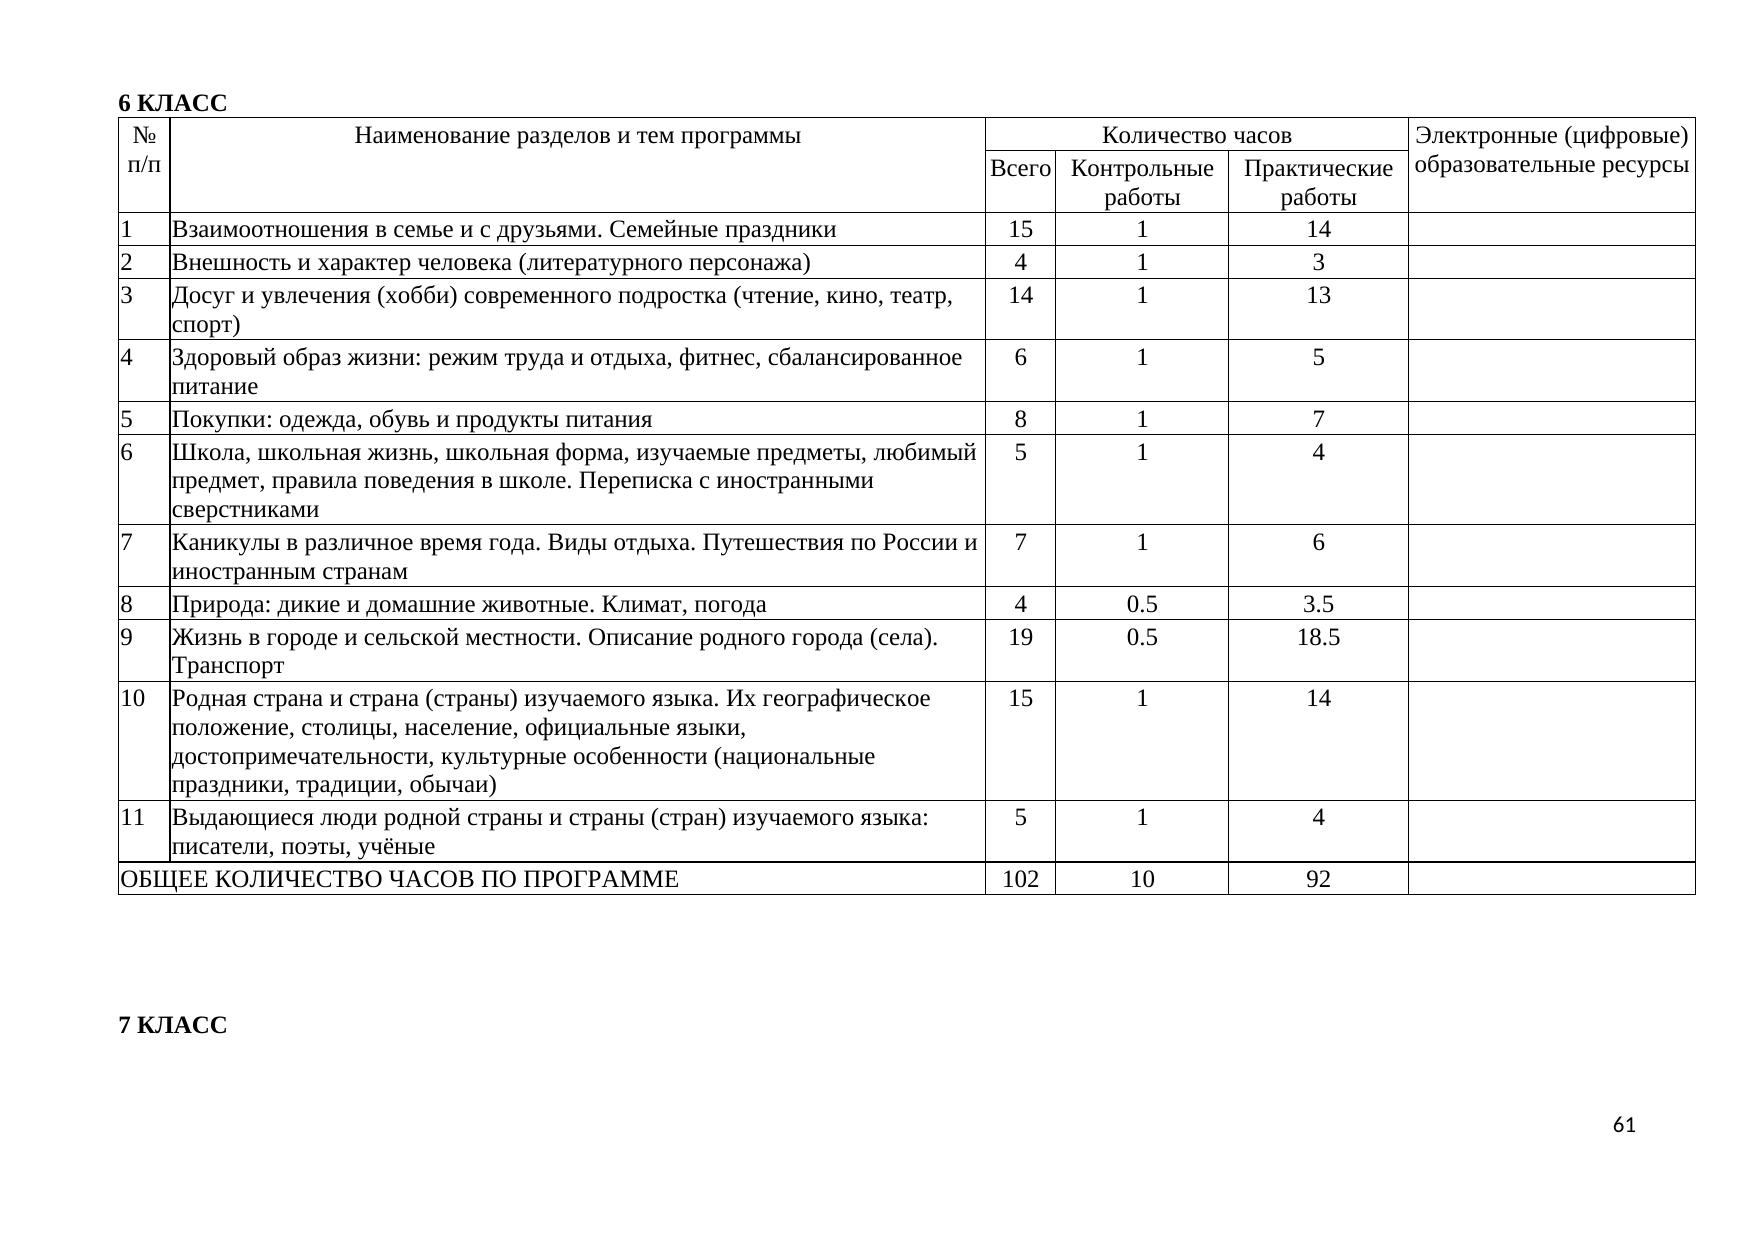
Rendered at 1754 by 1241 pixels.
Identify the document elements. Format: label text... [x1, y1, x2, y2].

table_cell 8 [119, 587, 169, 619]
table_cell [1409, 620, 1695, 681]
table_header Электронные (цифровые) образовательные ресурсы [1409, 118, 1695, 212]
table_cell 3 [119, 279, 169, 339]
table_cell [1409, 682, 1695, 800]
table_cell 4 [986, 587, 1055, 619]
table_cell 1 [1056, 801, 1228, 861]
table_cell 8 [986, 402, 1055, 434]
table_cell 14 [1229, 682, 1408, 800]
table_cell [1409, 801, 1695, 861]
table_cell [1409, 863, 1695, 894]
table_cell 7 [119, 525, 169, 586]
table_cell Здоровый образ жизни: режим труда и отдыха, фитнес, сбалансированное питание [171, 340, 985, 401]
table_cell Покупки: одежда, обувь и продукты питания [171, 402, 985, 434]
table_cell 102 [986, 863, 1055, 894]
table_cell 1 [1056, 213, 1228, 245]
table_cell Контрольные работы [1056, 151, 1228, 212]
table_cell 10 [1056, 863, 1228, 894]
table_header Количество часов [986, 118, 1408, 150]
table_cell 1 [1056, 402, 1228, 434]
table_cell 7 [1229, 402, 1408, 434]
table_cell 10 [119, 682, 169, 800]
table_cell 1 [119, 213, 169, 245]
table_cell [1409, 402, 1695, 434]
table_cell 4 [119, 340, 169, 401]
table_cell ОБЩЕЕ КОЛИЧЕСТВО ЧАСОВ ПО ПРОГРАММЕ [119, 863, 985, 894]
table_cell Практические работы [1229, 151, 1408, 212]
table_cell 5 [986, 801, 1055, 861]
table_cell 5 [986, 435, 1055, 524]
table_cell Досуг и увлечения (хобби) современного подростка (чтение, кино, театр, спорт) [171, 279, 985, 339]
table_cell Выдающиеся люди родной страны и страны (стран) изучаемого языка: писатели, поэты, учёные [171, 801, 985, 861]
table_cell 1 [1056, 435, 1228, 524]
table_cell 13 [1229, 279, 1408, 339]
table_cell Школа, школьная жизнь, школьная форма, изучаемые предметы, любимый предмет, правила поведения в школе. Переписка с иностранными сверстниками [171, 435, 985, 524]
table_cell Природа: дикие и домашние животные. Климат, погода [171, 587, 985, 619]
table_cell 4 [1229, 801, 1408, 861]
table_cell Жизнь в городе и сельской местности. Описание родного города (села). Транспорт [171, 620, 985, 681]
table_cell [1409, 213, 1695, 245]
table_cell 6 [1229, 525, 1408, 586]
table_cell 6 [986, 340, 1055, 401]
table_cell 14 [986, 279, 1055, 339]
table_cell 9 [119, 620, 169, 681]
table_cell 18.5 [1229, 620, 1408, 681]
table_cell Взаимоотношения в семье и с друзьями. Семейные праздники [171, 213, 985, 245]
table_cell [1409, 525, 1695, 586]
table_cell 14 [1229, 213, 1408, 245]
table_cell 1 [1056, 682, 1228, 800]
table_cell Внешность и характер человека (литературного персонажа) [171, 246, 985, 278]
table_header Наименование разделов и тем программы [171, 118, 985, 212]
table_cell [1409, 435, 1695, 524]
table_cell Каникулы в различное время года. Виды отдыха. Путешествия по России и иностранным странам [171, 525, 985, 586]
text 6 КЛАСС [118, 88, 1636, 117]
table_cell 92 [1229, 863, 1408, 894]
table_cell 5 [1229, 340, 1408, 401]
table_cell 0.5 [1056, 620, 1228, 681]
table_cell 15 [986, 682, 1055, 800]
table_cell Родная страна и страна (страны) изучаемого языка. Их географическое положение, столицы, население, официальные языки, достопримечательности, культурные особенности (национальные праздники, традиции, обычаи) [171, 682, 985, 800]
table_cell 11 [119, 801, 169, 861]
table_cell [1409, 246, 1695, 278]
table_cell 7 [986, 525, 1055, 586]
table_cell 1 [1056, 340, 1228, 401]
table_cell 2 [119, 246, 169, 278]
table_cell 1 [1056, 279, 1228, 339]
table_header № п/п [119, 118, 169, 212]
table_cell 4 [1229, 435, 1408, 524]
table_cell 0.5 [1056, 587, 1228, 619]
table_cell 4 [986, 246, 1055, 278]
table_cell 3 [1229, 246, 1408, 278]
table_cell [1409, 587, 1695, 619]
table_cell [1409, 279, 1695, 339]
table_cell Всего [986, 151, 1055, 212]
table_cell [1409, 340, 1695, 401]
text 7 КЛАСС [118, 1010, 1636, 1039]
table_cell 5 [119, 402, 169, 434]
table_cell 15 [986, 213, 1055, 245]
table_cell 1 [1056, 246, 1228, 278]
table_cell 6 [119, 435, 169, 524]
table_cell 1 [1056, 525, 1228, 586]
table_cell 19 [986, 620, 1055, 681]
table_cell 3.5 [1229, 587, 1408, 619]
